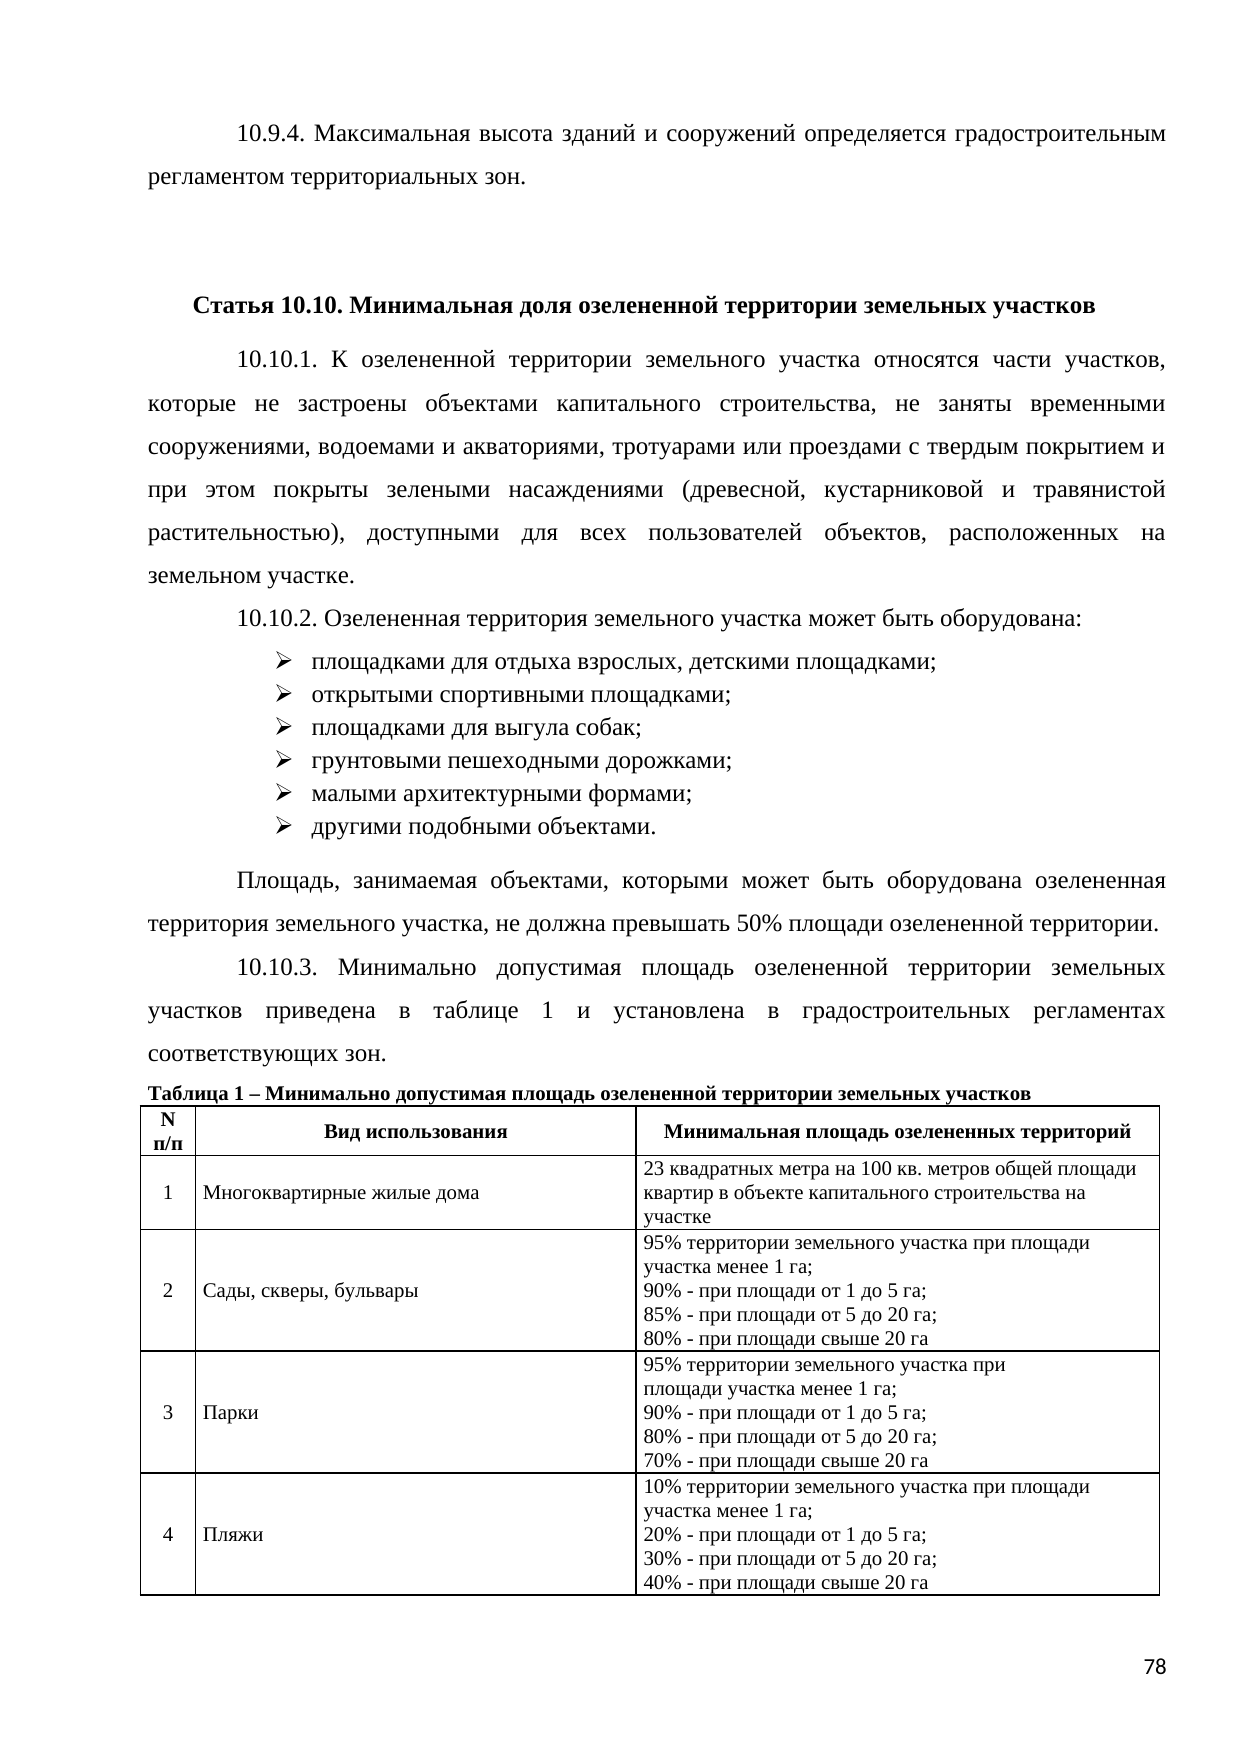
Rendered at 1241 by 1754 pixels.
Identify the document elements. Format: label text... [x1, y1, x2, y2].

text 10.10.1. К озелененной территории земельного участка относятся части участков, которые не застроены объектами капитального строительства, не заняты временными сооружениями, водоемами и акваториями, тротуарами или проездами с твердым покрытием и при этом покрыты зелеными насаждениями (древесной, кустарниковой и травянистой растительностью), доступными для всех пользователей объектов, расположенных на земельном участке. [148, 344, 1167, 589]
table_header Вид использования [196, 1107, 635, 1155]
table_cell 4 [141, 1474, 195, 1594]
text 10.9.4. Максимальная высота зданий и сооружений определяется градостроительным регламентом территориальных зон. [148, 118, 1167, 190]
table_cell Многоквартирные жилые дома [196, 1156, 635, 1228]
list Минимальная доля озелененной территории земельных участков [192, 291, 1167, 319]
list малыми архитектурными формами; [274, 778, 1167, 807]
list площадками для отдыха взрослых, детскими площадками; [274, 646, 1167, 675]
table_cell 3 [141, 1352, 195, 1472]
table_cell Пляжи [196, 1474, 635, 1594]
table_cell 23 квадратных метра на 100 кв. метров общей площади квартир в объекте капитального строительства на участке [637, 1156, 1159, 1228]
table_cell 1 [141, 1156, 195, 1228]
table_cell 2 [141, 1230, 195, 1350]
list площадками для выгула собак; [274, 712, 1167, 741]
table_header Минимальная площадь озелененных территорий [637, 1107, 1159, 1155]
table_cell Парки [196, 1352, 635, 1472]
text Площадь, занимаемая объектами, которыми может быть оборудована озелененная территория земельного участка, не должна превышать 50% площади озелененной территории. [148, 865, 1167, 937]
table_cell 95% территории земельного участка при площади участка менее 1 га; 90% - при площади от 1 до 5 га; 85% - при площади от 5 до 20 га; 80% - при площади свыше 20 га [637, 1230, 1159, 1350]
list другими подобными объектами. [274, 811, 1167, 840]
text 10.10.3. Минимально допустимая площадь озелененной территории земельных участков приведена в таблице 1 и установлена в градостроительных регламентах соответствующих зон. [148, 952, 1167, 1067]
list открытыми спортивными площадками; [274, 679, 1167, 708]
table_cell 95% территории земельного участка при площади участка менее 1 га; 90% - при площади от 1 до 5 га; 80% - при площади от 5 до 20 га; 70% - при площади свыше 20 га [637, 1352, 1159, 1472]
table_header N п/п [141, 1107, 195, 1155]
table_cell 10% территории земельного участка при площади участка менее 1 га; 20% - при площади от 1 до 5 га; 30% - при площади от 5 до 20 га; 40% - при площади свыше 20 га [637, 1474, 1159, 1594]
list грунтовыми пешеходными дорожками; [274, 745, 1167, 774]
text 10.10.2. Озелененная территория земельного участка может быть оборудована: [148, 603, 1167, 632]
table_cell Сады, скверы, бульвары [196, 1230, 635, 1350]
